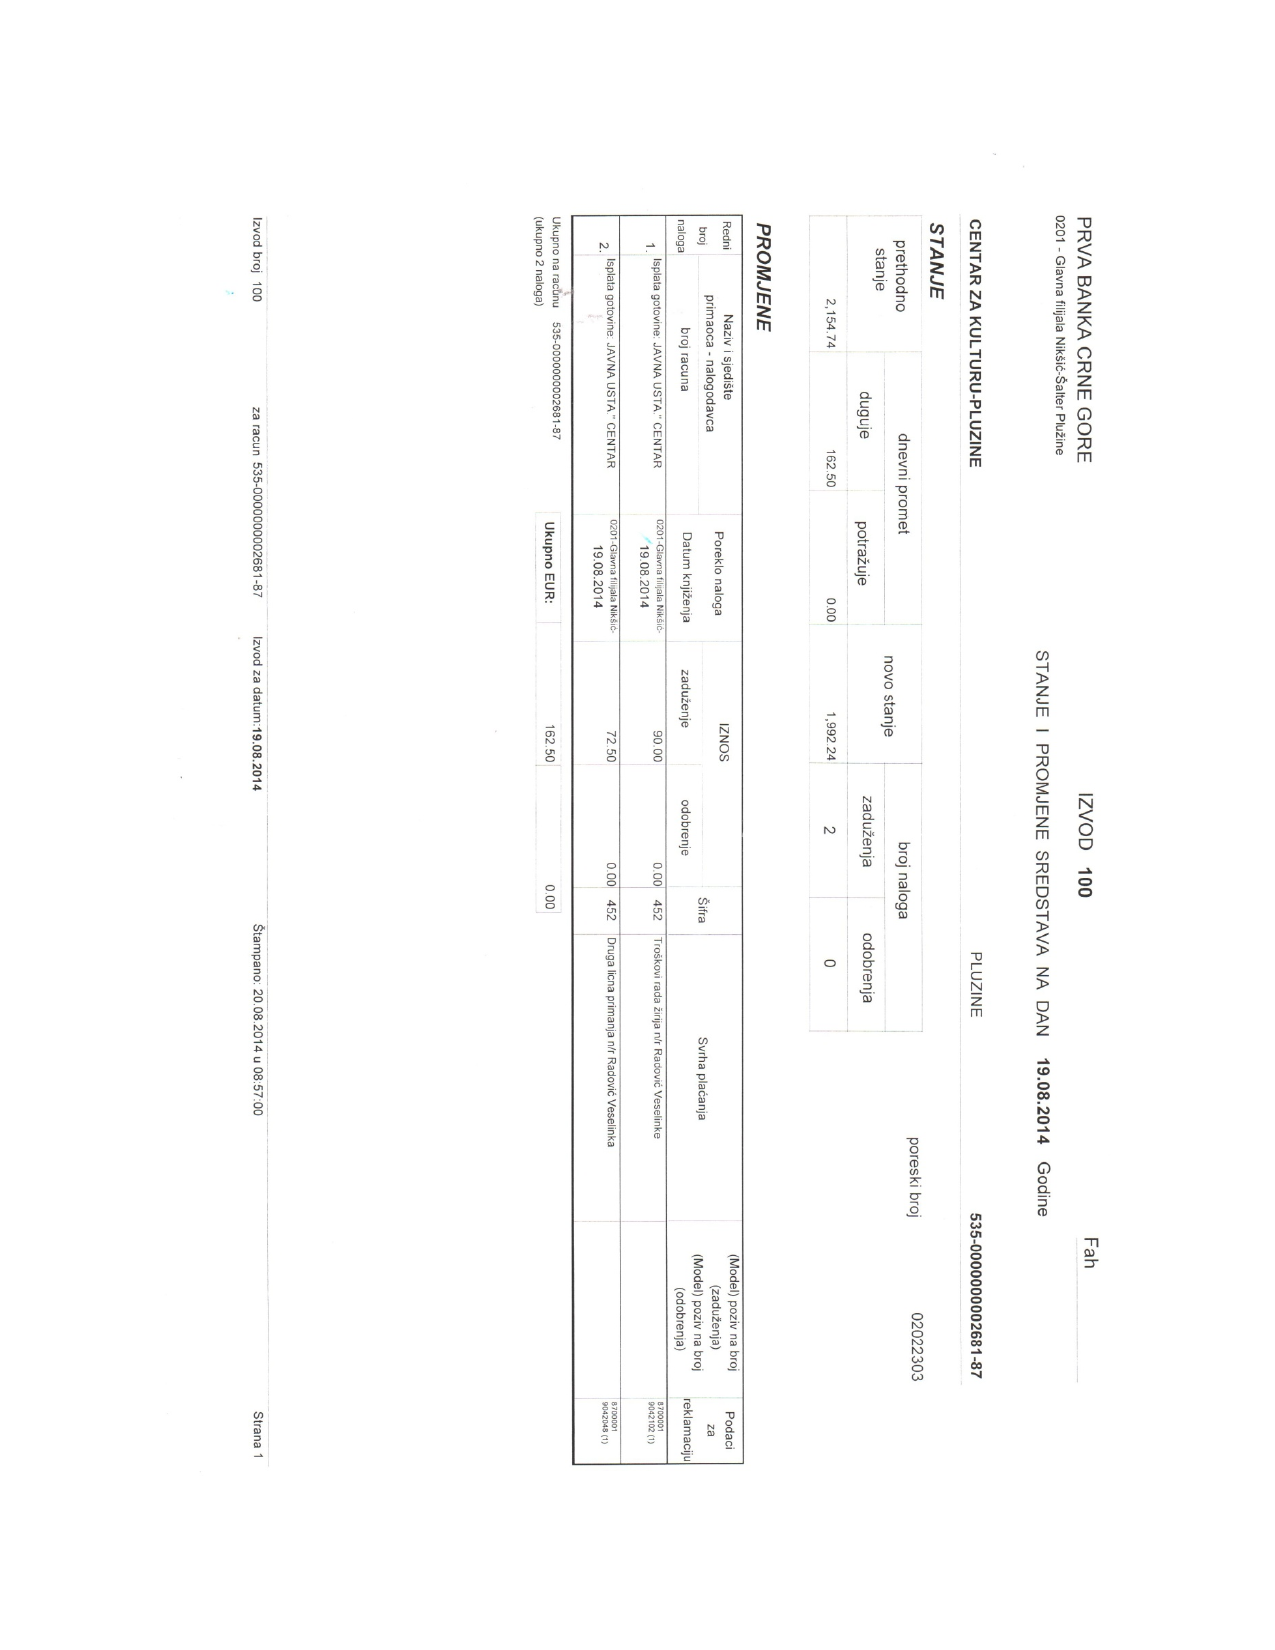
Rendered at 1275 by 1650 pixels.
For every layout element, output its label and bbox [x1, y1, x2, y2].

picture [150, 150, 1125, 1491]
